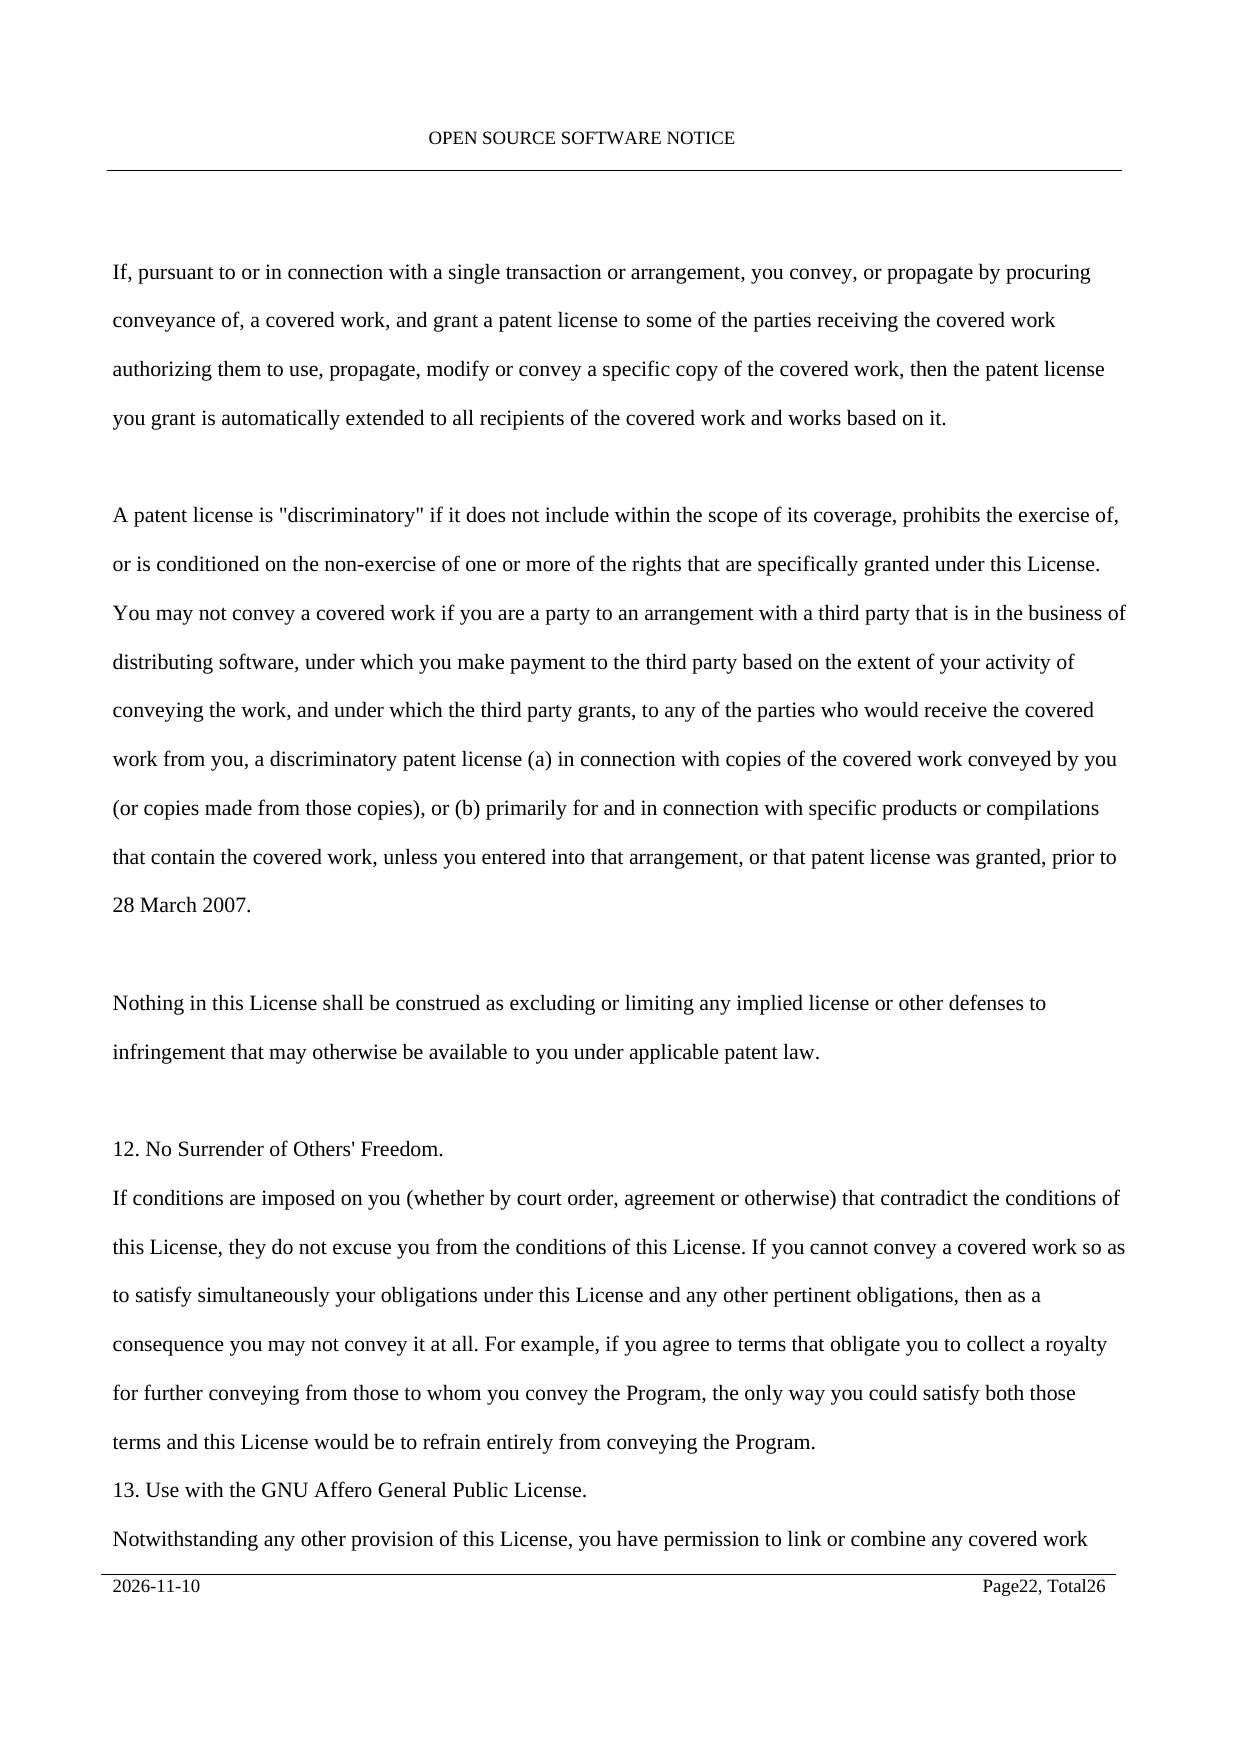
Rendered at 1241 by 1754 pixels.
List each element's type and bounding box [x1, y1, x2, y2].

text [112, 206, 1128, 1555]
